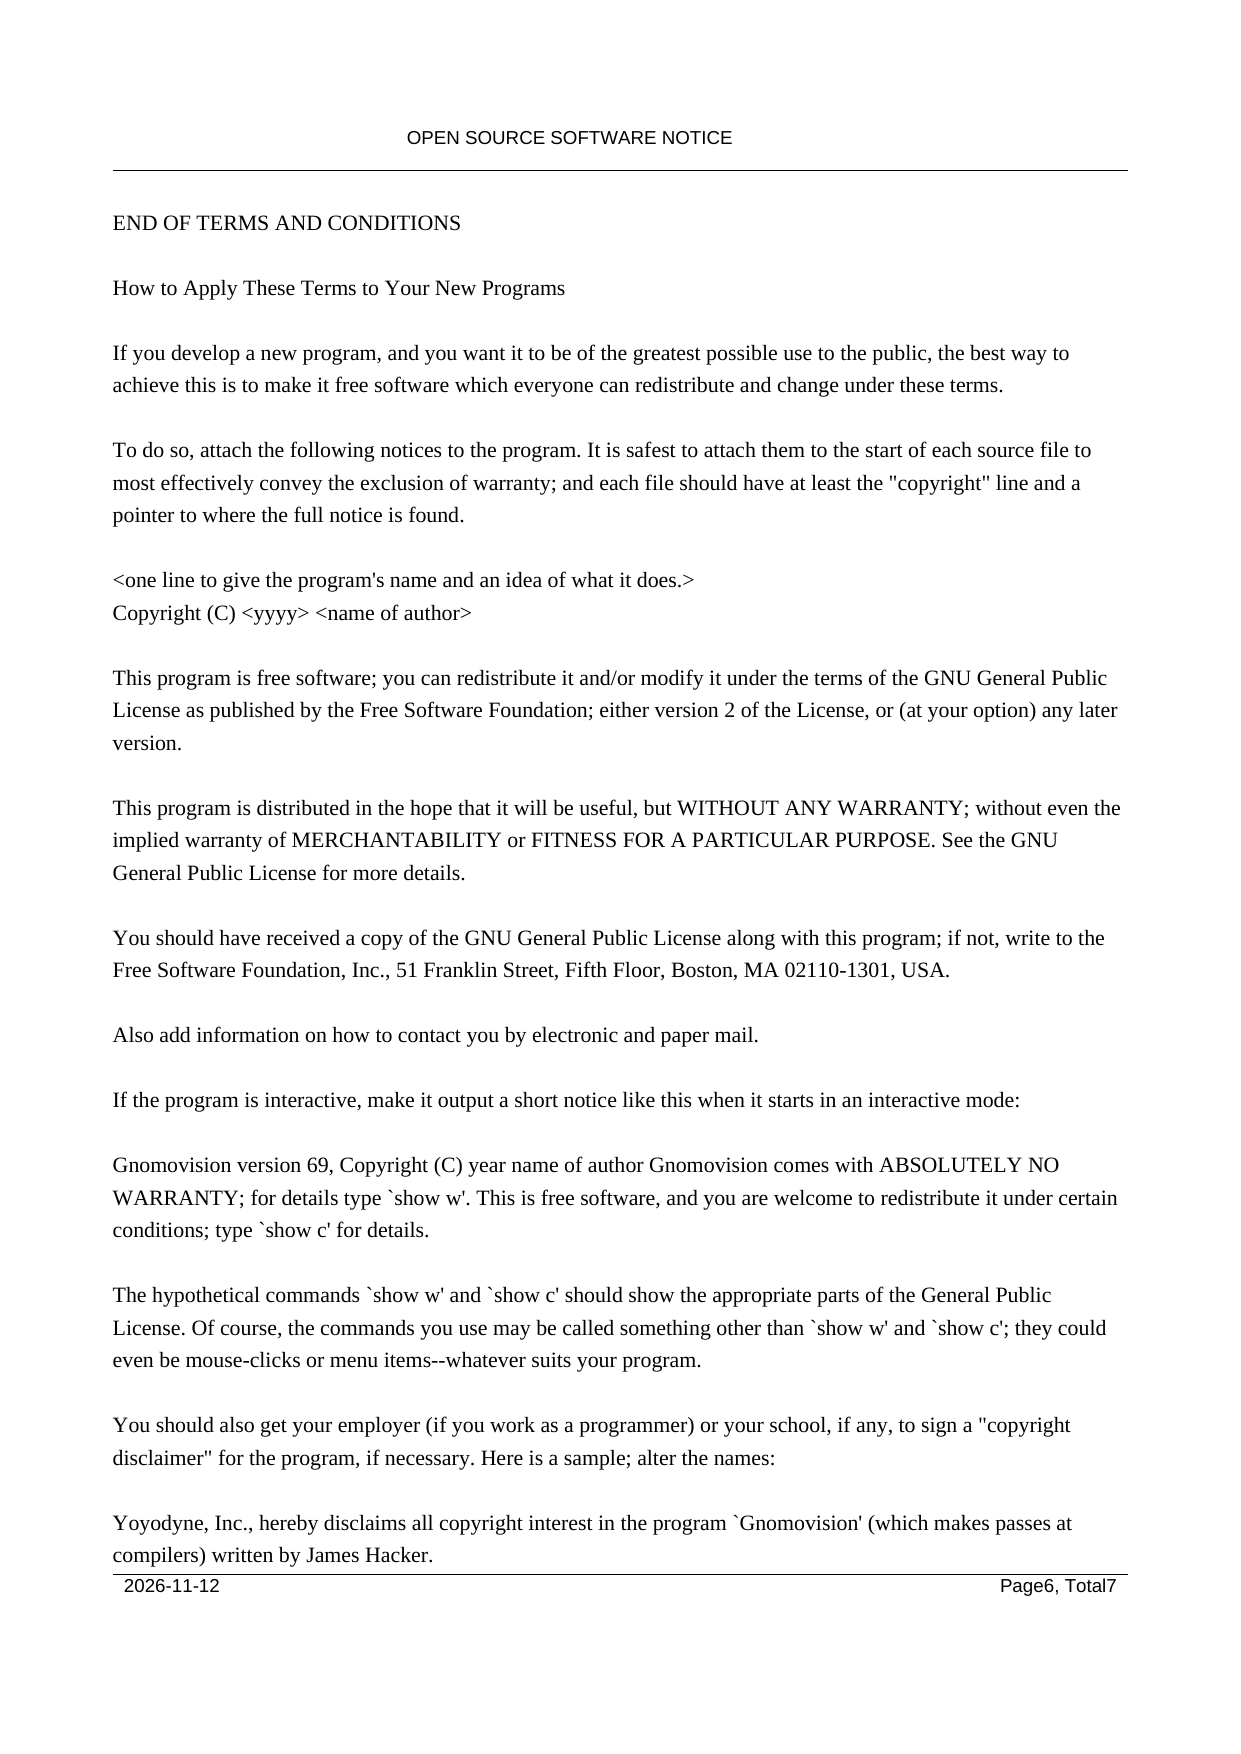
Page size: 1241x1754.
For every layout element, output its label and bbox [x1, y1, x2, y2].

text [112, 206, 1128, 1571]
